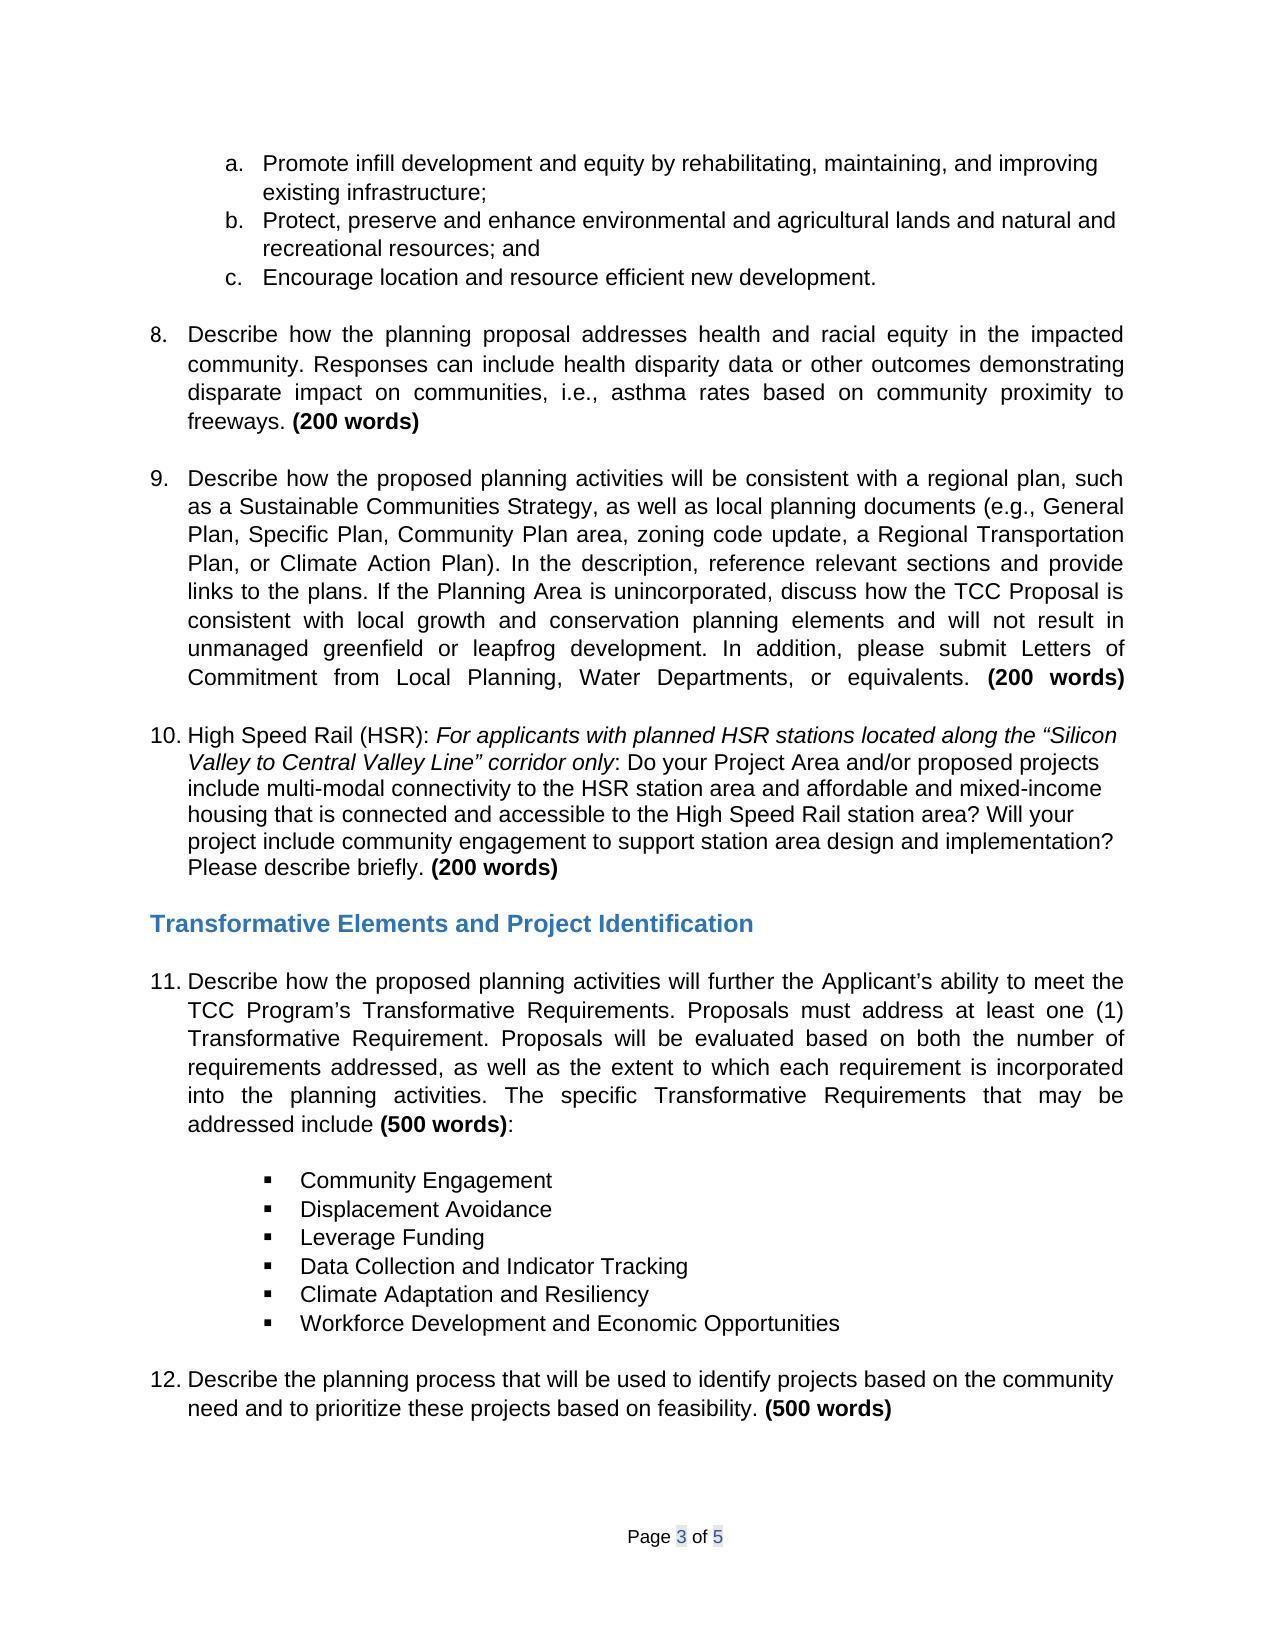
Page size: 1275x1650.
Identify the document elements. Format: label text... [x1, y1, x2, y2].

list Encourage location and resource efficient new development. [225, 264, 1125, 290]
list Describe how the proposed planning activities will further the Applicant’s ability to meet the TCC Program’s Transformative Requirements. Proposals must address at least one (1) Transformative Requirement. Proposals will be evaluated based on both the number of requirements addressed, as well as the extent to which each requirement is incorporated into the planning activities. The specific Transformative Requirements that may be addressed include (500 words): [150, 968, 1125, 1137]
list Displacement Avoidance [262, 1196, 1125, 1222]
list Climate Adaptation and Resiliency [262, 1281, 1125, 1307]
list Describe how the proposed planning activities will be consistent with a regional plan, such as a Sustainable Communities Strategy, as well as local planning documents (e.g., General Plan, Specific Plan, Community Plan area, zoning code update, a Regional Transportation Plan, or Climate Action Plan). In the description, reference relevant sections and provide links to the plans. If the Planning Area is unincorporated, discuss how the TCC Proposal is consistent with local growth and conservation planning elements and will not result in unmanaged greenfield or leapfrog development. In addition, please submit Letters of Commitment from Local Planning, Water Departments, or equivalents. (200 words) [150, 464, 1125, 720]
list Community Engagement [262, 1167, 1125, 1194]
subtitle Transformative Elements and Project Identification [150, 909, 1125, 938]
list Describe the planning process that will be used to identify projects based on the community need and to prioritize these projects based on feasibility. (500 words) [150, 1366, 1125, 1421]
list High Speed Rail (HSR): For applicants with planned HSR stations located along the “Silicon Valley to Central Valley Line” corridor only: Do your Project Area and/or proposed projects include multi-modal connectivity to the HSR station area and affordable and mixed-income housing that is connected and accessible to the High Speed Rail station area? Will your project include community engagement to support station area design and implementation? Please describe briefly. (200 words) [150, 722, 1125, 880]
list Workforce Development and Economic Opportunities [262, 1309, 1125, 1336]
list Describe how the planning proposal addresses health and racial equity in the impacted community. Responses can include health disparity data or other outcomes demonstrating disparate impact on communities, i.e., asthma rates based on community proximity to freeways. (200 words) [150, 321, 1125, 434]
list Protect, preserve and enhance environmental and agricultural lands and natural and recreational resources; and [225, 207, 1125, 262]
list Data Collection and Indicator Tracking [262, 1253, 1125, 1279]
list Leverage Funding [262, 1224, 1125, 1251]
list Promote infill development and equity by rehabilitating, maintaining, and improving existing infrastructure; [225, 150, 1125, 205]
